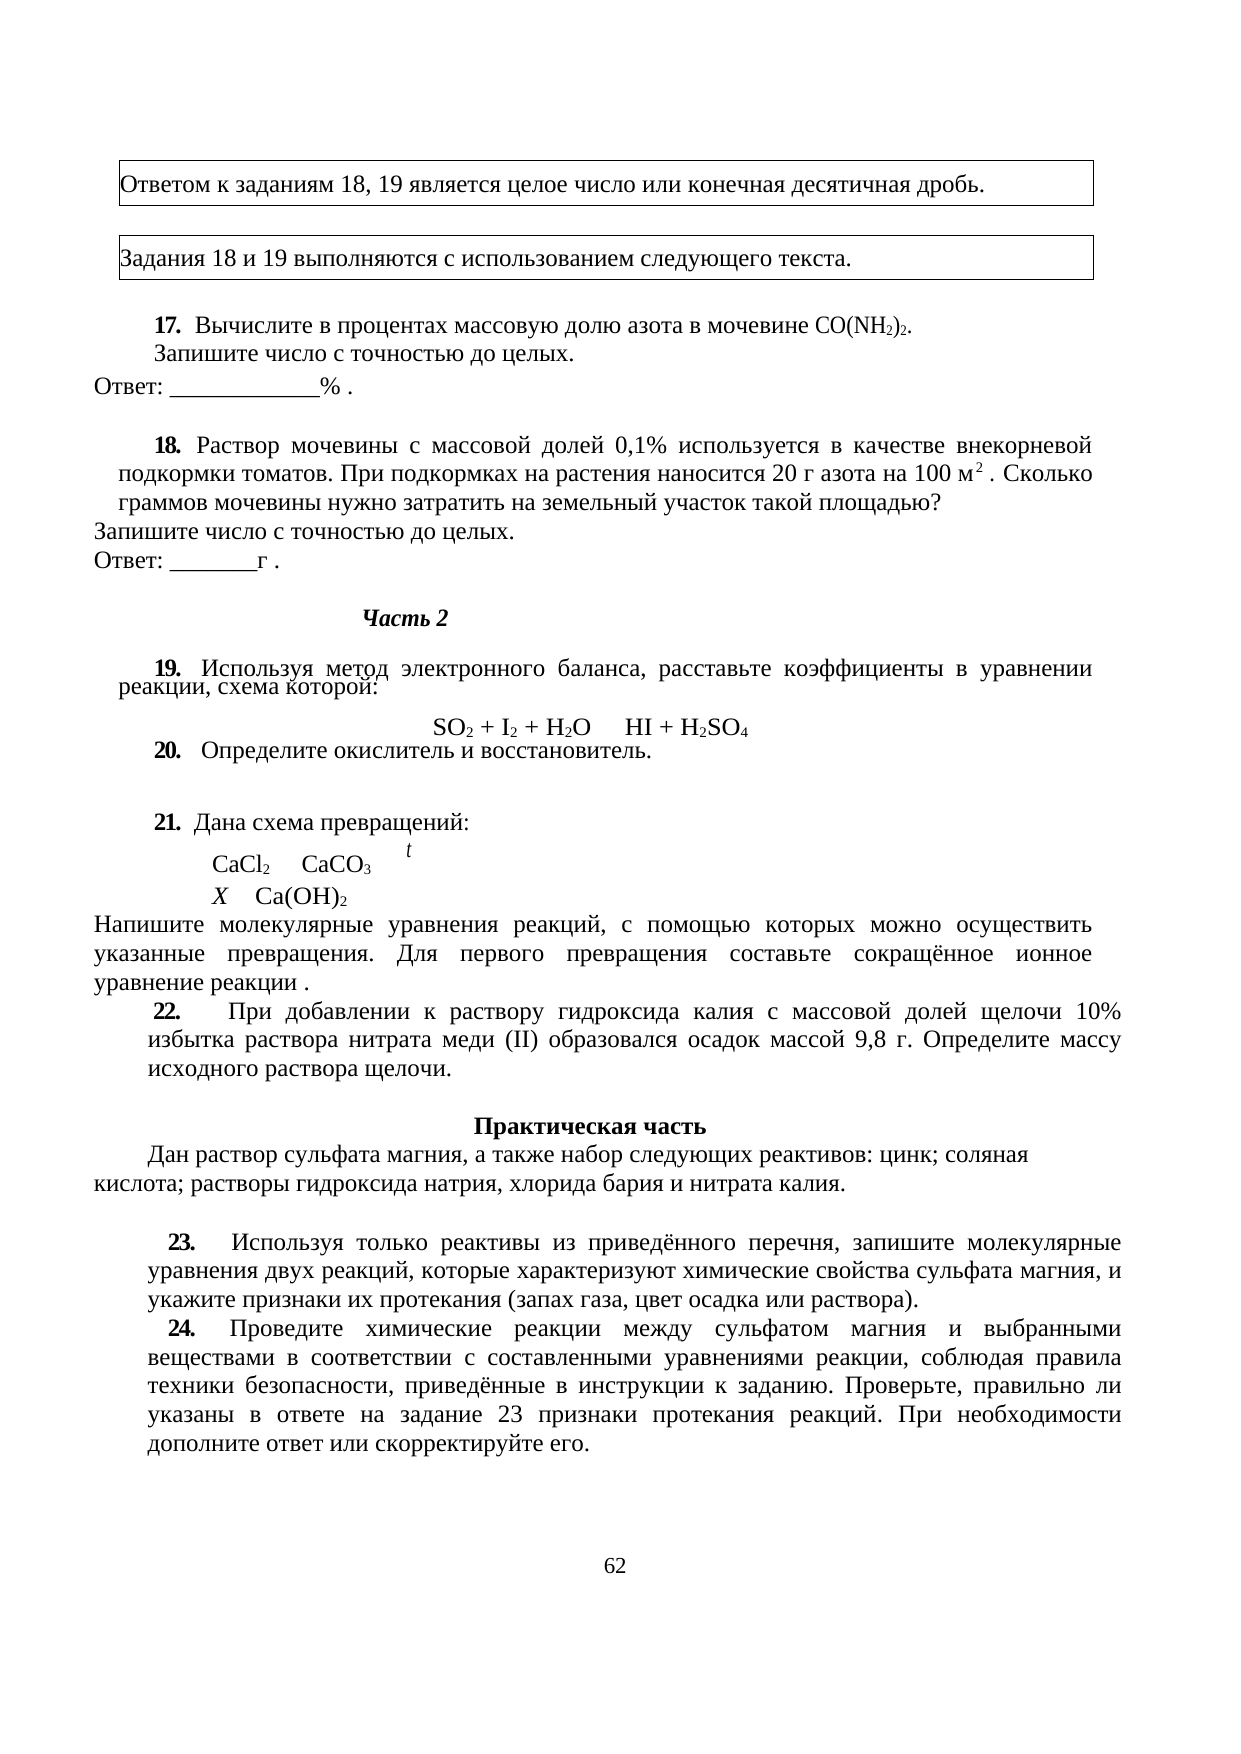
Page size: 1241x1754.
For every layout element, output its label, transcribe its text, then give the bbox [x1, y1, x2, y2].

list Определите окислитель и восстановитель. [118, 744, 1093, 763]
text Ответ: ____________% . [94, 367, 1136, 401]
text Практическая часть [94, 1111, 1086, 1139]
text Дан раствор сульфата магния, а также набор следующих реактивов: цинк; соляная кислота; растворы гидроксида натрия, хлорида бария и нитрата калия. [94, 1139, 1123, 1197]
list Проведите химические реакции между сульфатом магния и выбранными веществами в соответствии с составленными уравнениями реакции, соблюдая правила техники безопасности, приведённые в инструкции к заданию. Проверьте, правильно ли указаны в ответе на задание 23 признаки протекания реакций. При необходимости дополните ответ или скорректируйте его. [147, 1313, 1122, 1457]
text Часть 2 [94, 603, 718, 632]
list Используя только реактивы из приведённого перечня, запишите молекулярные уравнения двух реакций, которые характеризуют химические свойства сульфата магния, и укажите признаки их протекания (запах газа, цвет осадка или раствора). [147, 1227, 1122, 1313]
list При добавлении к раствору гидроксида калия с массовой долей щелочи 10% избытка раствора нитрата меди (II) образовался осадок массой 9,8 г. Определите массу исходного раствора щелочи. [148, 996, 1122, 1082]
text Запишите число с точностью до целых. [153, 338, 1093, 367]
text СaCl2  CaCO3 t [212, 838, 1136, 881]
list Дана схема превращений: [153, 796, 1136, 838]
list Используя метод электронного баланса, расставьте коэффициенты в уравнении реакции, схема которой: [118, 661, 1093, 699]
text Х Сa(OH)2 [212, 881, 1136, 909]
list Раствор мочевины с массовой долей 0,1% используется в качестве внекорневой подкормки томатов. При подкормках на растения наносится 20 г азота на 100 м2 . Сколько граммов мочевины нужно затратить на земельный участок такой площадью? [118, 430, 1093, 516]
text Напишите молекулярные уравнения реакций, с помощью которых можно осуществить указанные превращения. Для первого превращения составьте сокращённое ионное уравнение реакции . [94, 909, 1093, 996]
text Запишите число с точностью до целых. [94, 516, 580, 545]
text Ответ: _______г . [94, 545, 580, 573]
table_header Задания 18 и 19 выполняются с использованием следующего текста. [120, 236, 1093, 279]
list Вычислите в процентах массовую долю азота в мочевине СО(NH2)2. [118, 310, 1093, 338]
table_header Ответом к заданиям 18, 19 является целое число или конечная десятичная дробь. [120, 161, 1093, 205]
text SO2 + I2 + H2O  HI + H2SO4 [94, 701, 1086, 744]
